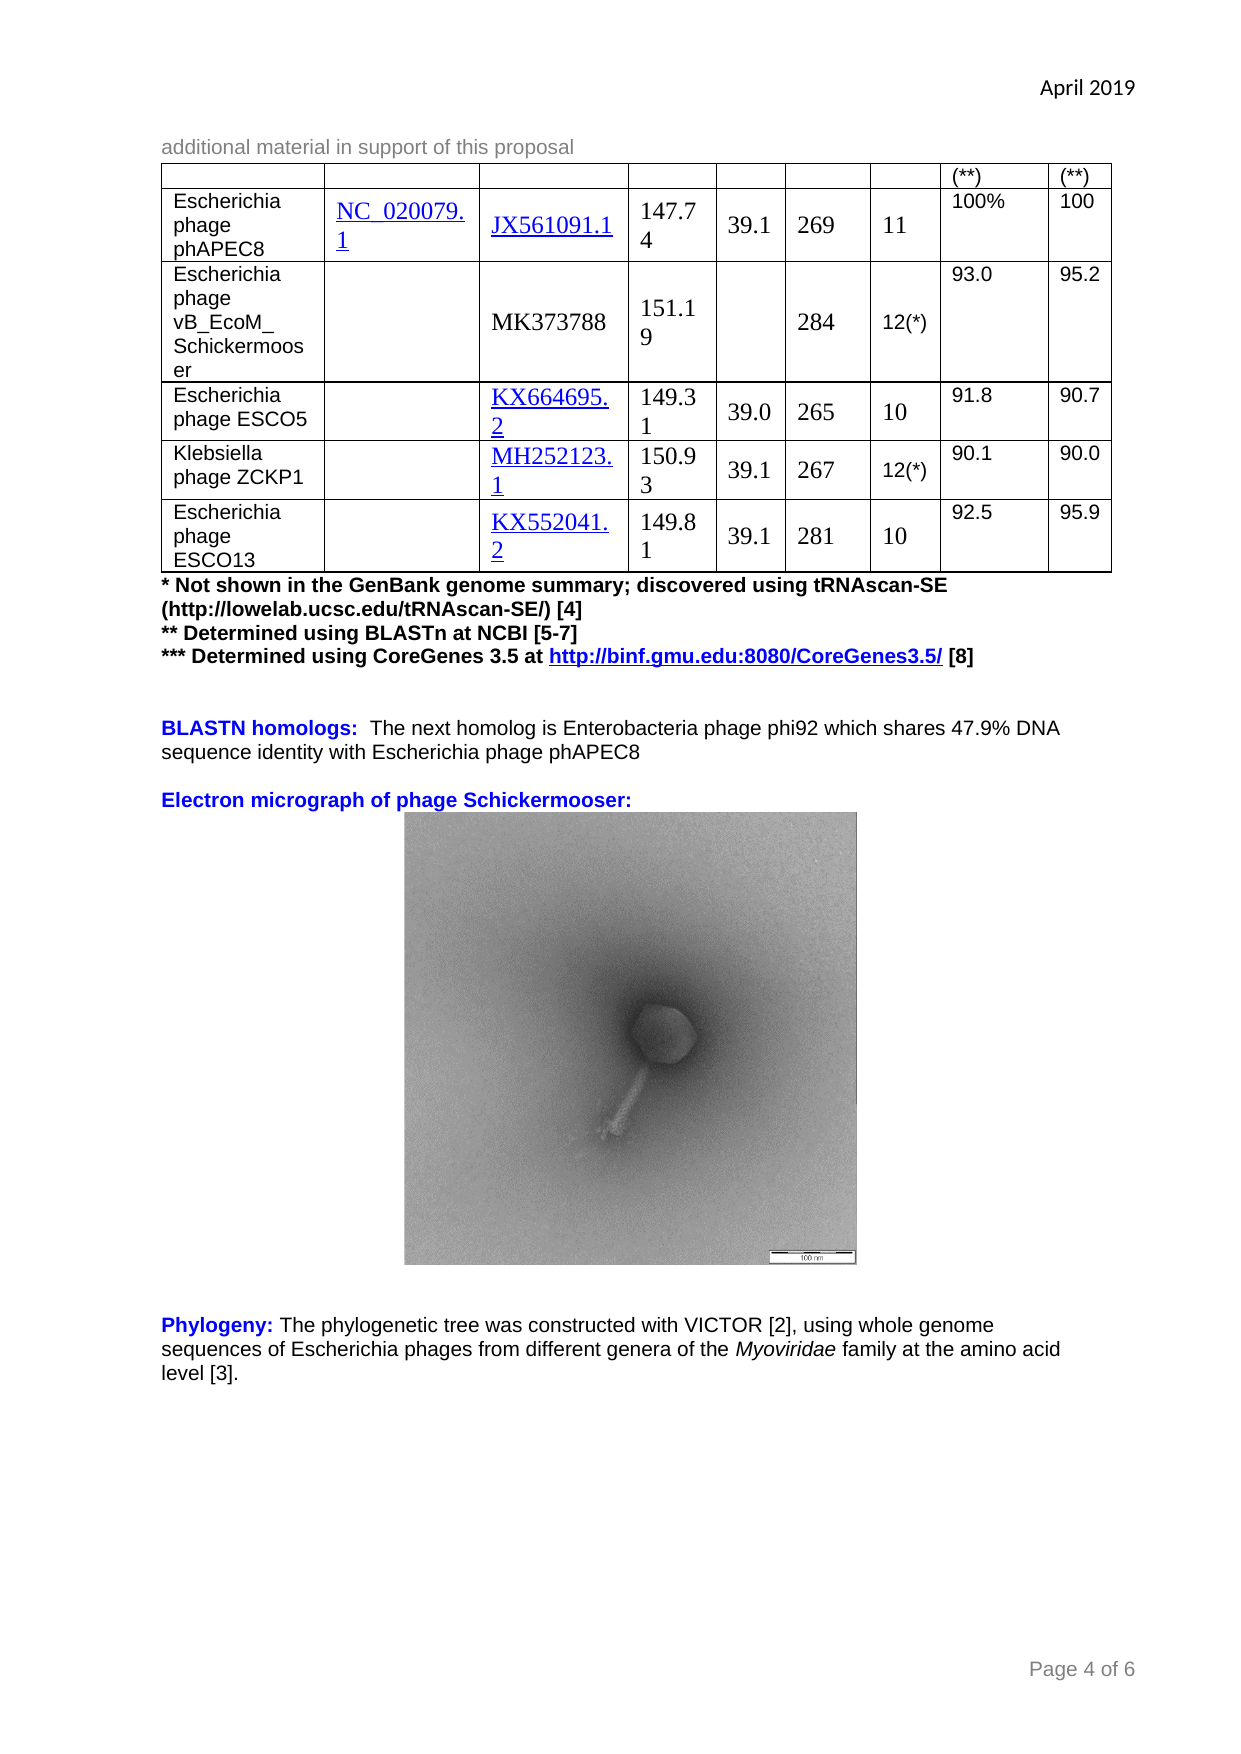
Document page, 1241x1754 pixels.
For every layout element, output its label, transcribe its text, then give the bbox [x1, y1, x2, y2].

table_header additional material in support of this proposal [150, 135, 1111, 163]
picture [404, 812, 857, 1265]
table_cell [150, 163, 1111, 1442]
